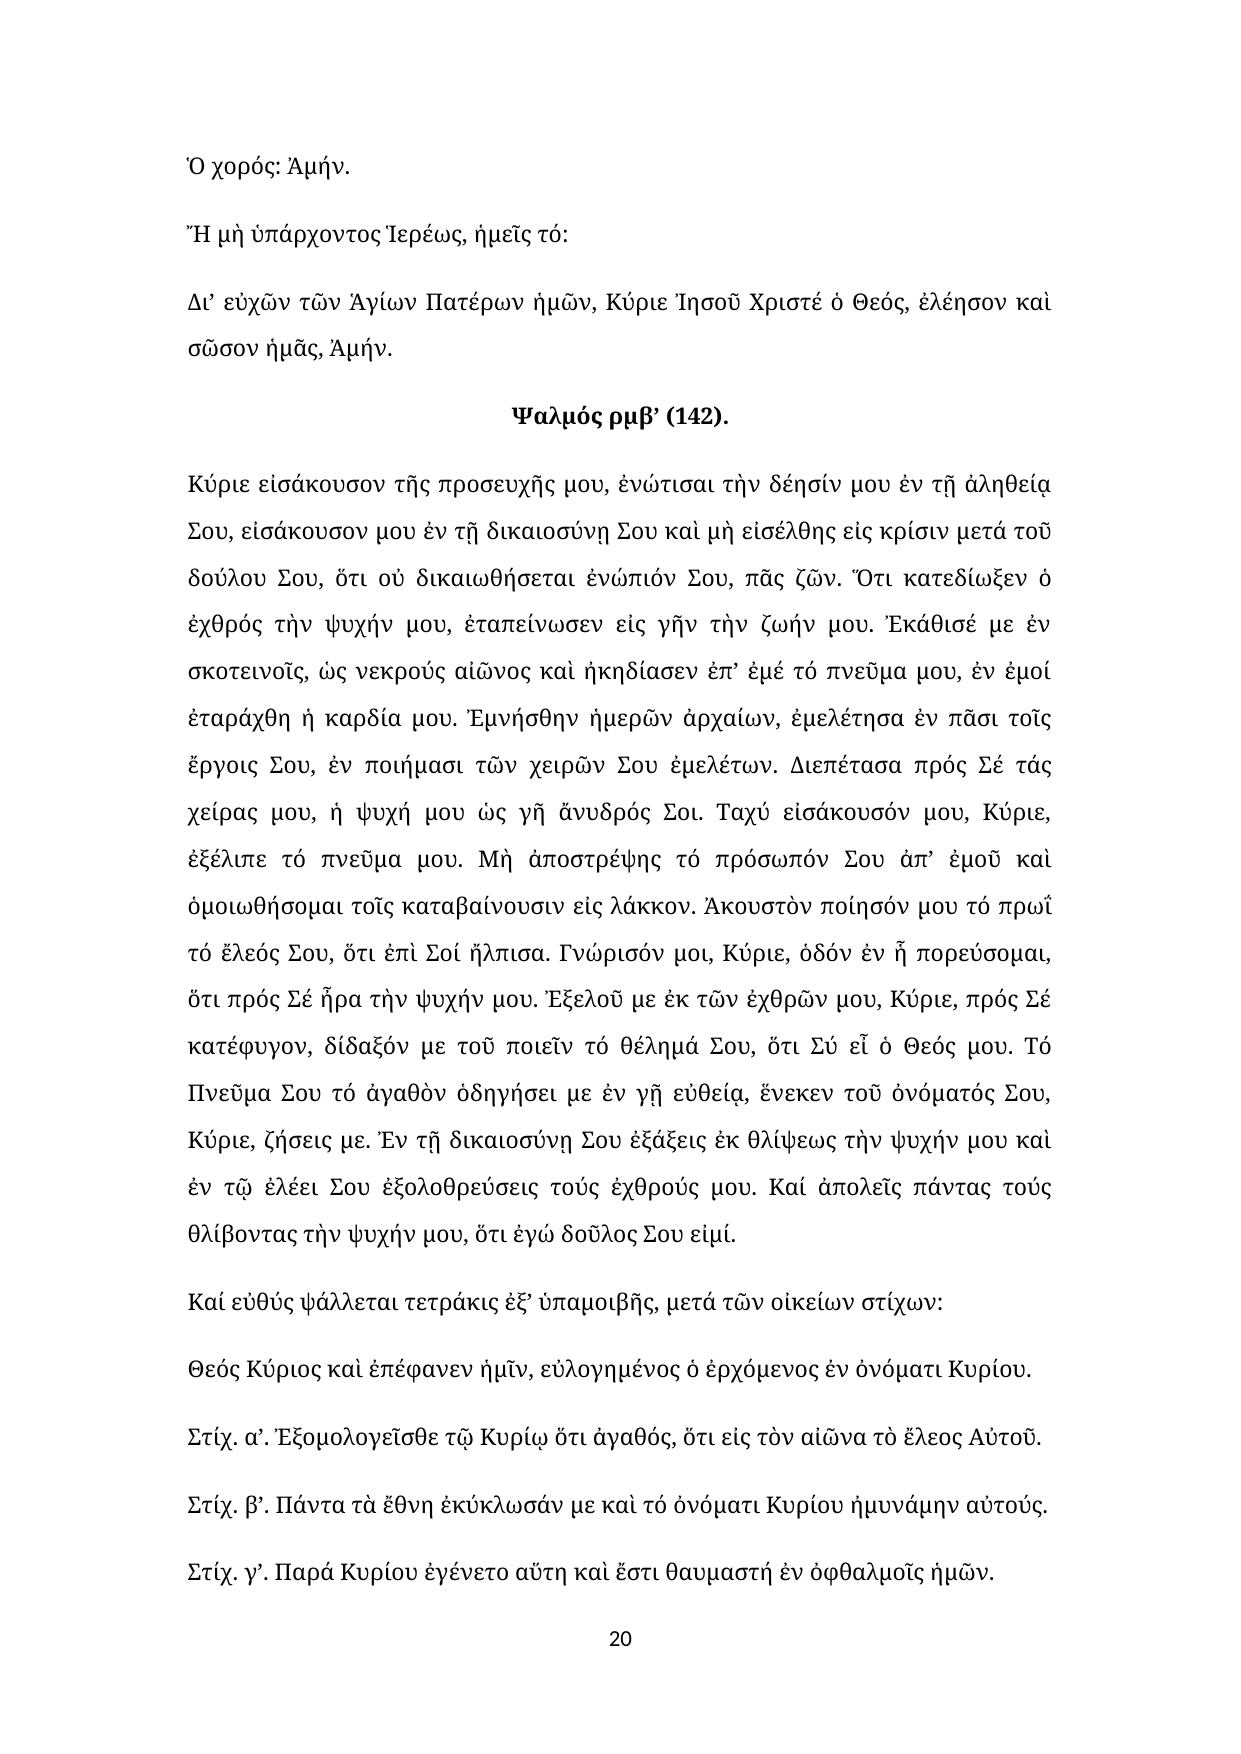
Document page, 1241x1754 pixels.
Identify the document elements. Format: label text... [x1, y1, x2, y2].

text Δι’ εὐχῶν τῶν Ἁγίων Πατέρων ἡμῶν, Κύριε Ἰησοῦ Χριστέ ὁ Θεός, ἐλέησον καὶ σῶσον ἡμᾶς, Ἀμήν. [187, 285, 1053, 363]
text Στίχ. β’. Πάντα τὰ ἔθνη ἐκύκλωσάν με καὶ τό ὀνόματι Κυρίου ἠμυνάμην αὐτούς. [187, 1488, 1053, 1520]
text Θεός Κύριος καὶ ἐπέφανεν ἡμῖν, εὐλογημένος ὁ ἐρχόμενος ἐν ὀνόματι Κυρίου. [187, 1353, 1053, 1384]
text Στίχ. γ’. Παρά Κυρίου ἐγένετο αὕτη καὶ ἔστι θαυμαστή ἐν ὀφθαλμοῖς ἡμῶν. [187, 1556, 1053, 1587]
text Στίχ. α’. Ἐξομολογεῖσθε τῷ Κυρίῳ ὅτι ἀγαθός, ὅτι εἰς τὸν αἰῶνα τὸ ἔλεος Αὐτοῦ. [187, 1421, 1053, 1452]
text Κύριε εἰσάκουσον τῆς προσευχῆς μου, ἐνώτισαι τὴν δέησίν μου ἐν τῇ ἀληθείᾳ Σου, εἰσάκουσον μου ἐν τῇ δικαιοσύνῃ Σου καὶ μὴ εἰσέλθης εἰς κρίσιν μετά τοῦ δούλου Σου, ὅτι οὐ δικαιωθήσεται ἐνώπιόν Σου, πᾶς ζῶν. Ὅτι κατεδίωξεν ὁ ἐχθρός τὴν ψυχήν μου, ἐταπείνωσεν εἰς γῆν τὴν ζωήν μου. Ἐκάθισέ με ἐν σκοτεινοῖς, ὡς νεκρούς αἰῶνος καὶ ἠκηδίασεν ἐπ’ ἐμέ τό πνεῦμα μου, ἐν ἐμοί ἐταράχθη ἡ καρδία μου. Ἐμνήσθην ἡμερῶν ἀρχαίων, ἐμελέτησα ἐν πᾶσι τοῖς ἔργοις Σου, ἐν ποιήμασι τῶν χειρῶν Σου ἐμελέτων. Διεπέτασα πρός Σέ τάς χείρας μου, ἡ ψυχή μου ὡς γῆ ἄνυδρός Σοι. Ταχύ εἰσάκουσόν μου, Κύριε, ἐξέλιπε τό πνεῦμα μου. Μὴ ἀποστρέψης τό πρόσωπόν Σου ἀπ’ ἐμοῦ καὶ ὁμοιωθήσομαι τοῖς καταβαίνουσιν εἰς λάκκον. Ἀκουστὸν ποίησόν μου τό πρωΐ τό ἔλεός Σου, ὅτι ἐπὶ Σοί ἤλπισα. Γνώρισόν μοι, Κύριε, ὁδόν ἐν ἧ πορεύσομαι, ὅτι πρός Σέ ἦρα τὴν ψυχήν μου. Ἐξελοῦ με ἐκ τῶν ἐχθρῶν μου, Κύριε, πρός Σέ κατέφυγον, δίδαξόν με τοῦ ποιεῖν τό θέλημά Σου, ὅτι Σύ εἶ ὁ Θεός μου. Τό Πνεῦμα Σου τό ἀγαθὸν ὁδηγήσει με ἐν γῇ εὐθείᾳ, ἕνεκεν τοῦ ὀνόματός Σου, Κύριε, ζήσεις με. Ἐν τῇ δικαιοσύνῃ Σου ἐξάξεις ἐκ θλίψεως τὴν ψυχήν μου καὶ ἐν τῷ ἐλέει Σου ἐξολοθρεύσεις τούς ἐχθρούς μου. Καί ἀπολεῖς πάντας τούς θλίβοντας τὴν ψυχήν μου, ὅτι ἐγώ δοῦλος Σου εἰμί. [187, 468, 1053, 1249]
text Καί εὐθύς ψάλλεται τετράκις ἐξ’ ὑπαμοιβῆς, μετά τῶν οἰκείων στίχων: [187, 1285, 1053, 1317]
text Ὁ χορός: Ἀμήν. [187, 150, 1053, 181]
text Ἤ μὴ ὑπάρχοντος Ἱερέως, ἡμεῖς τό: [187, 218, 1053, 249]
text Ψαλμός ρμβ’ (142). [187, 400, 1053, 431]
